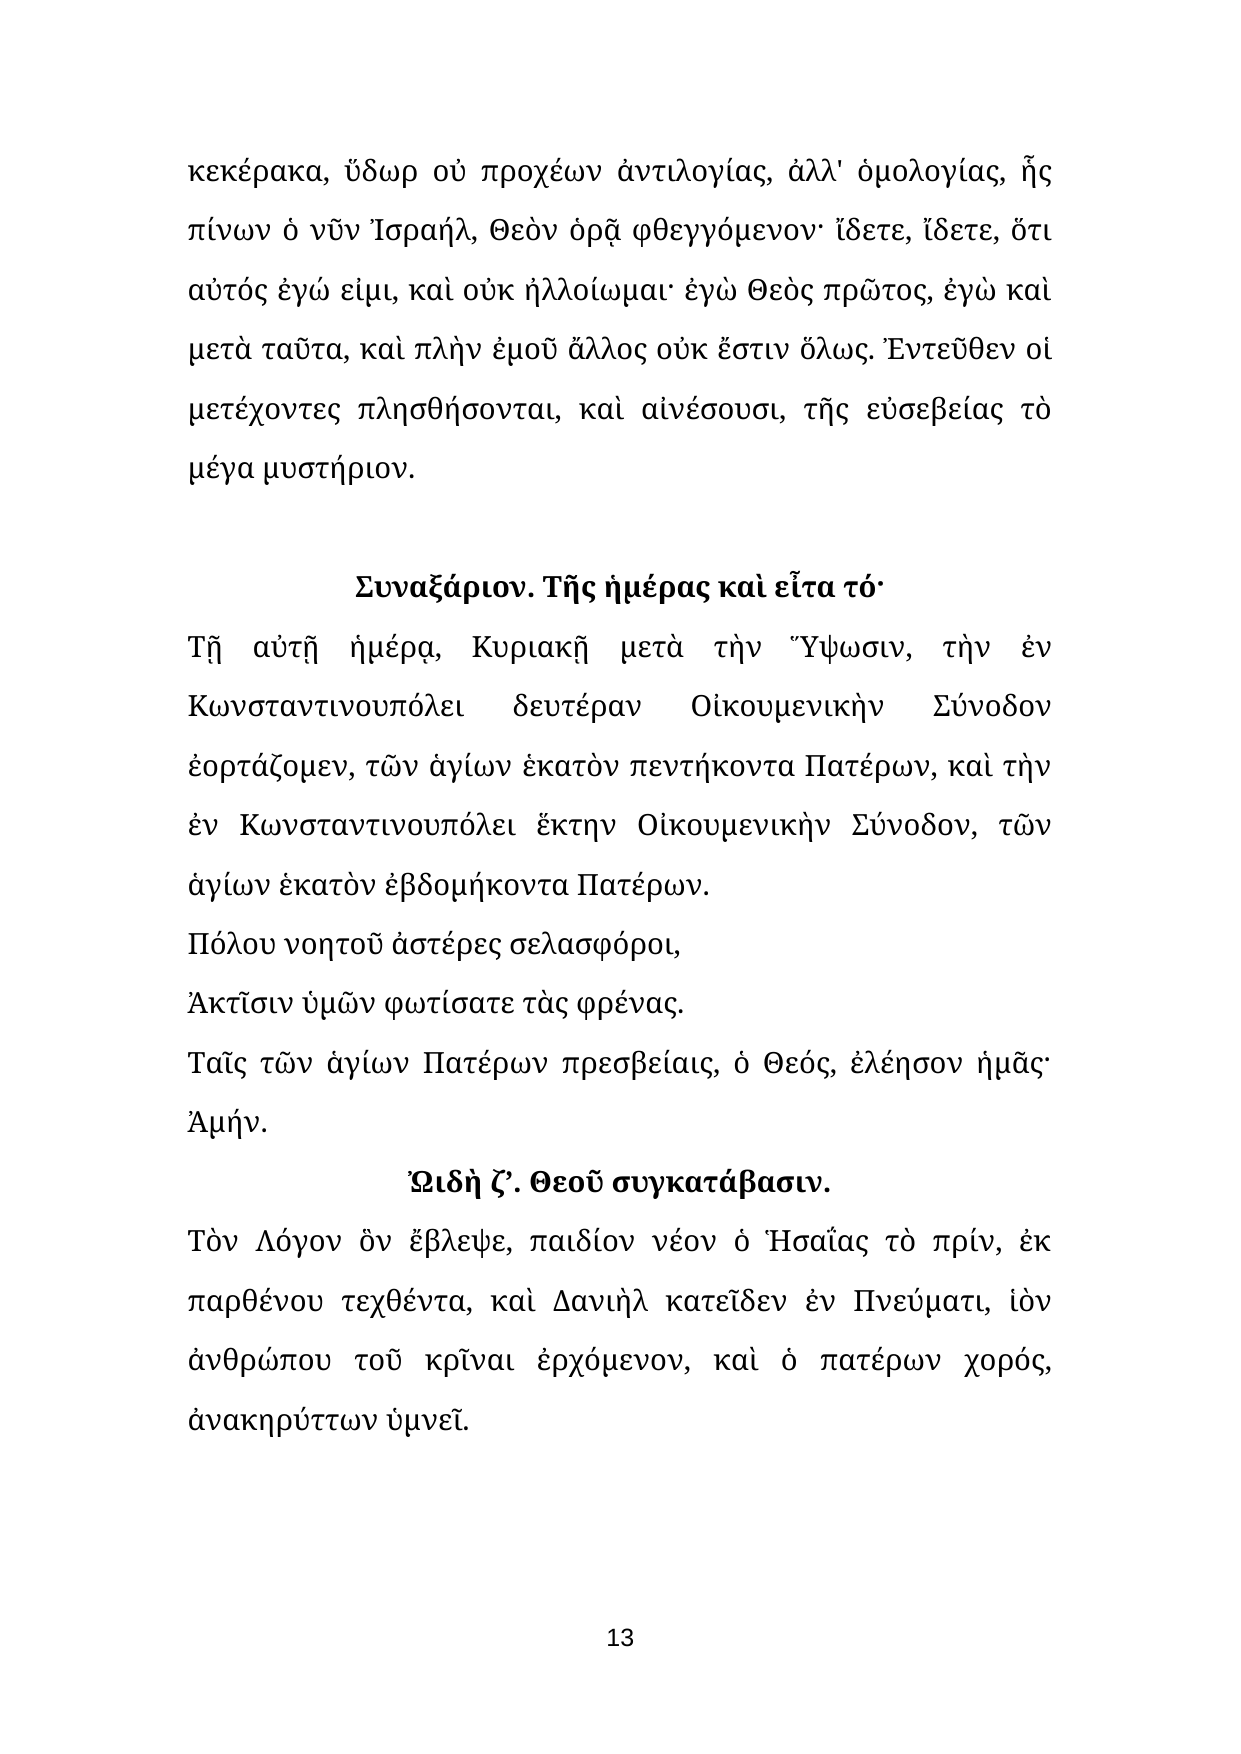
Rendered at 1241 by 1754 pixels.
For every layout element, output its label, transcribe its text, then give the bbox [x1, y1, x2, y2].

text Ἀκτῖσιν ὑμῶν φωτίσατε τὰς φρένας. [187, 983, 1053, 1022]
text Πόλου νοητοῦ ἀστέρες σελασφόροι, [187, 923, 1053, 963]
text Ταῖς τῶν ἁγίων Πατέρων πρεσβείαις, ὁ Θεός, ἐλέησον ἡμᾶς· Ἀμήν. [187, 1042, 1053, 1141]
text Τὸν Λόγον ὃν ἔβλεψε, παιδίον νέον ὁ Ἡσαΐας τὸ πρίν, ἐκ παρθένου τεχθέντα, καὶ Δανιὴλ κατεῖδεν ἐν Πνεύματι, ἱὸν ἀνθρώπου τοῦ κρῖναι ἐρχόμενον, καὶ ὁ πατέρων χορός, ἀνακηρύττων ὑμνεῖ. [187, 1221, 1053, 1439]
text Συναξάριον. Τῆς ἡμέρας καὶ εἶτα τό· [187, 566, 1053, 606]
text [187, 150, 1053, 487]
text Τῇ αὐτῇ ἡμέρᾳ, Κυριακῇ μετὰ τὴν Ὕψωσιν, τὴν ἐν Κωνσταντινουπόλει δευτέραν Οἰκουμενικὴν Σύνοδον ἐορτάζομεν, τῶν ἁγίων ἑκατὸν πεντήκοντα Πατέρων, καὶ τὴν ἐν Κωνσταντινουπόλει ἕκτην Οἰκουμενικὴν Σύνοδον, τῶν ἁγίων ἑκατὸν ἐβδομήκοντα Πατέρων. [187, 626, 1053, 903]
text ᾨδὴ ζ’. Θεοῦ συγκατάβασιν. [187, 1161, 1053, 1201]
